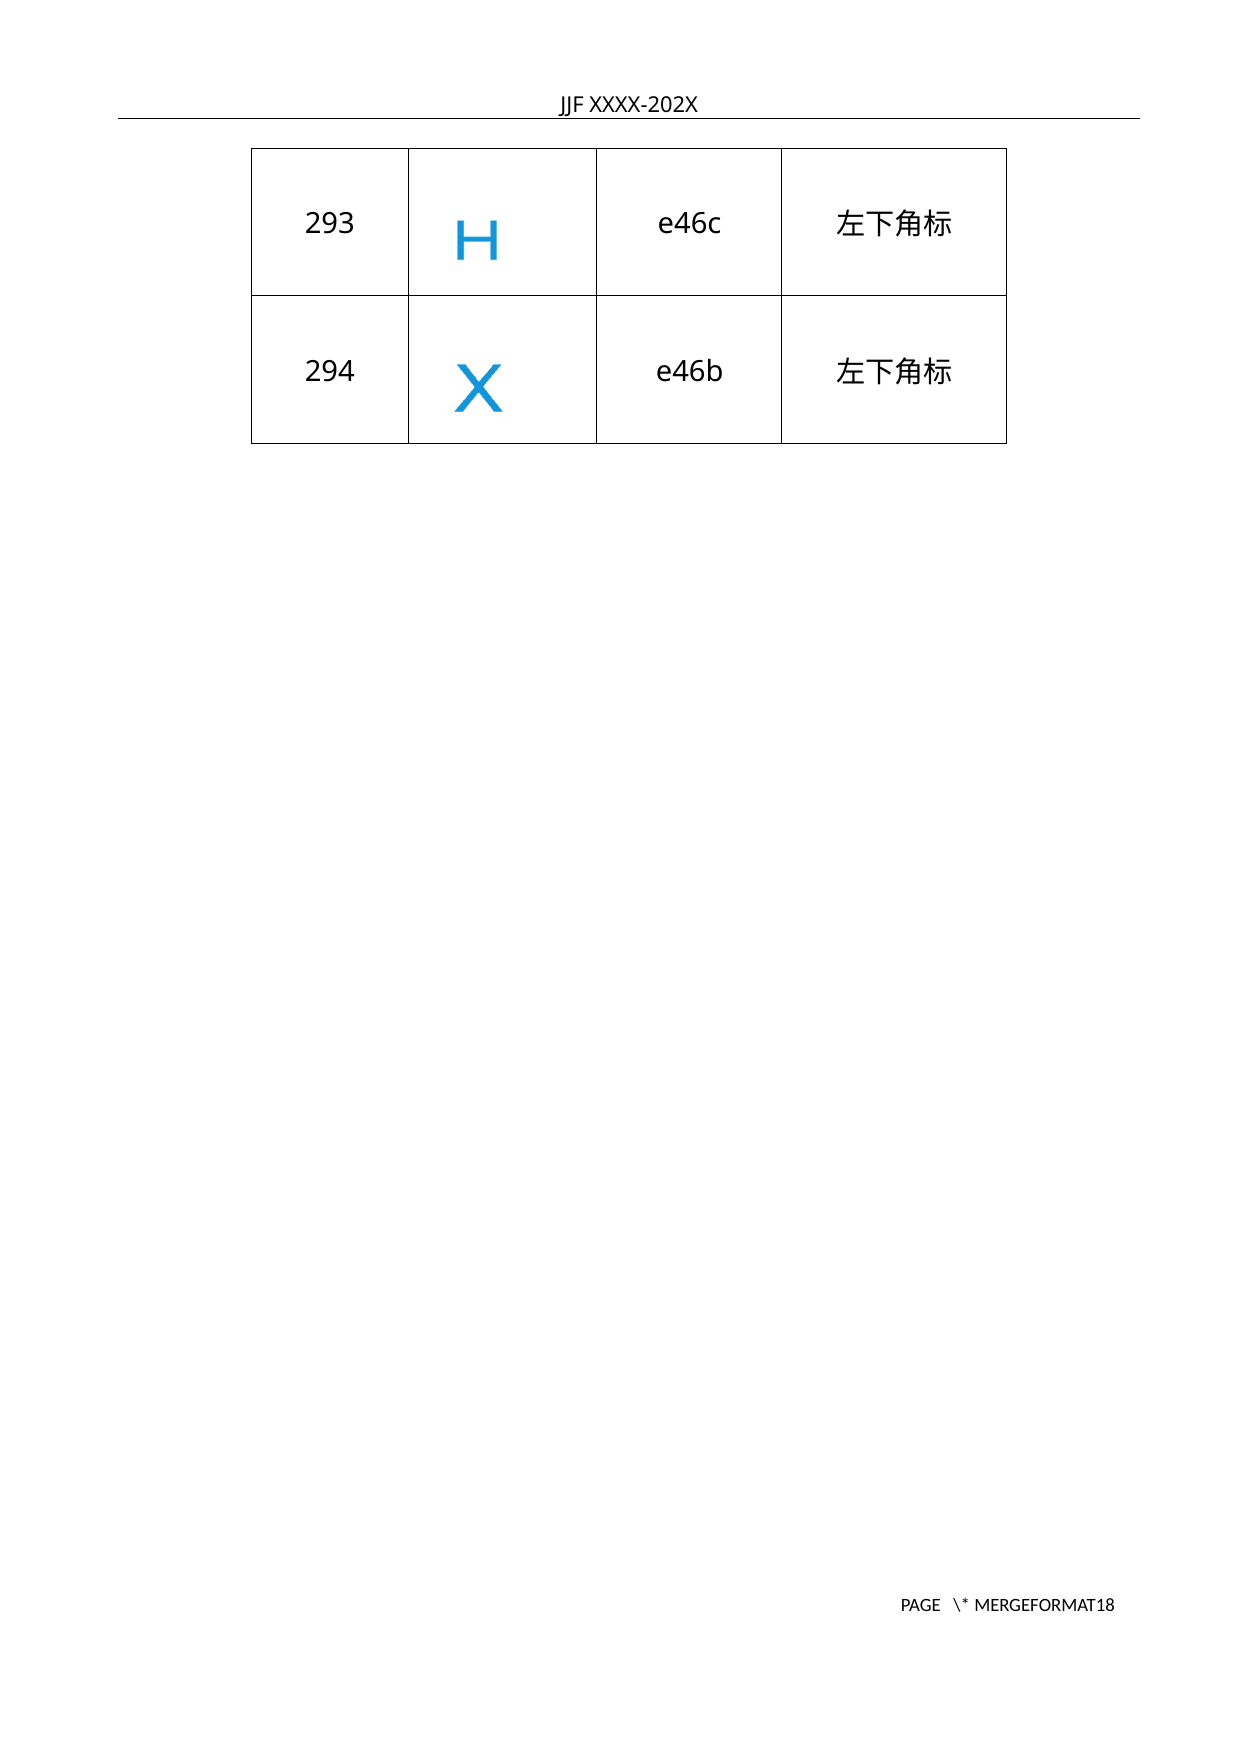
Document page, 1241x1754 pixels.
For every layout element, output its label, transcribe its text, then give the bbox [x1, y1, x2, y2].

table_cell e46b [597, 296, 781, 443]
table_cell [409, 296, 596, 443]
table_cell 左下角标 [782, 296, 1006, 443]
table_cell 左下角标 [782, 149, 1006, 295]
table_cell [409, 149, 596, 295]
picture [445, 157, 560, 271]
table_cell e46c [597, 149, 781, 295]
table_cell 293 [252, 149, 408, 295]
table_cell 294 [252, 296, 408, 443]
picture [443, 304, 562, 423]
